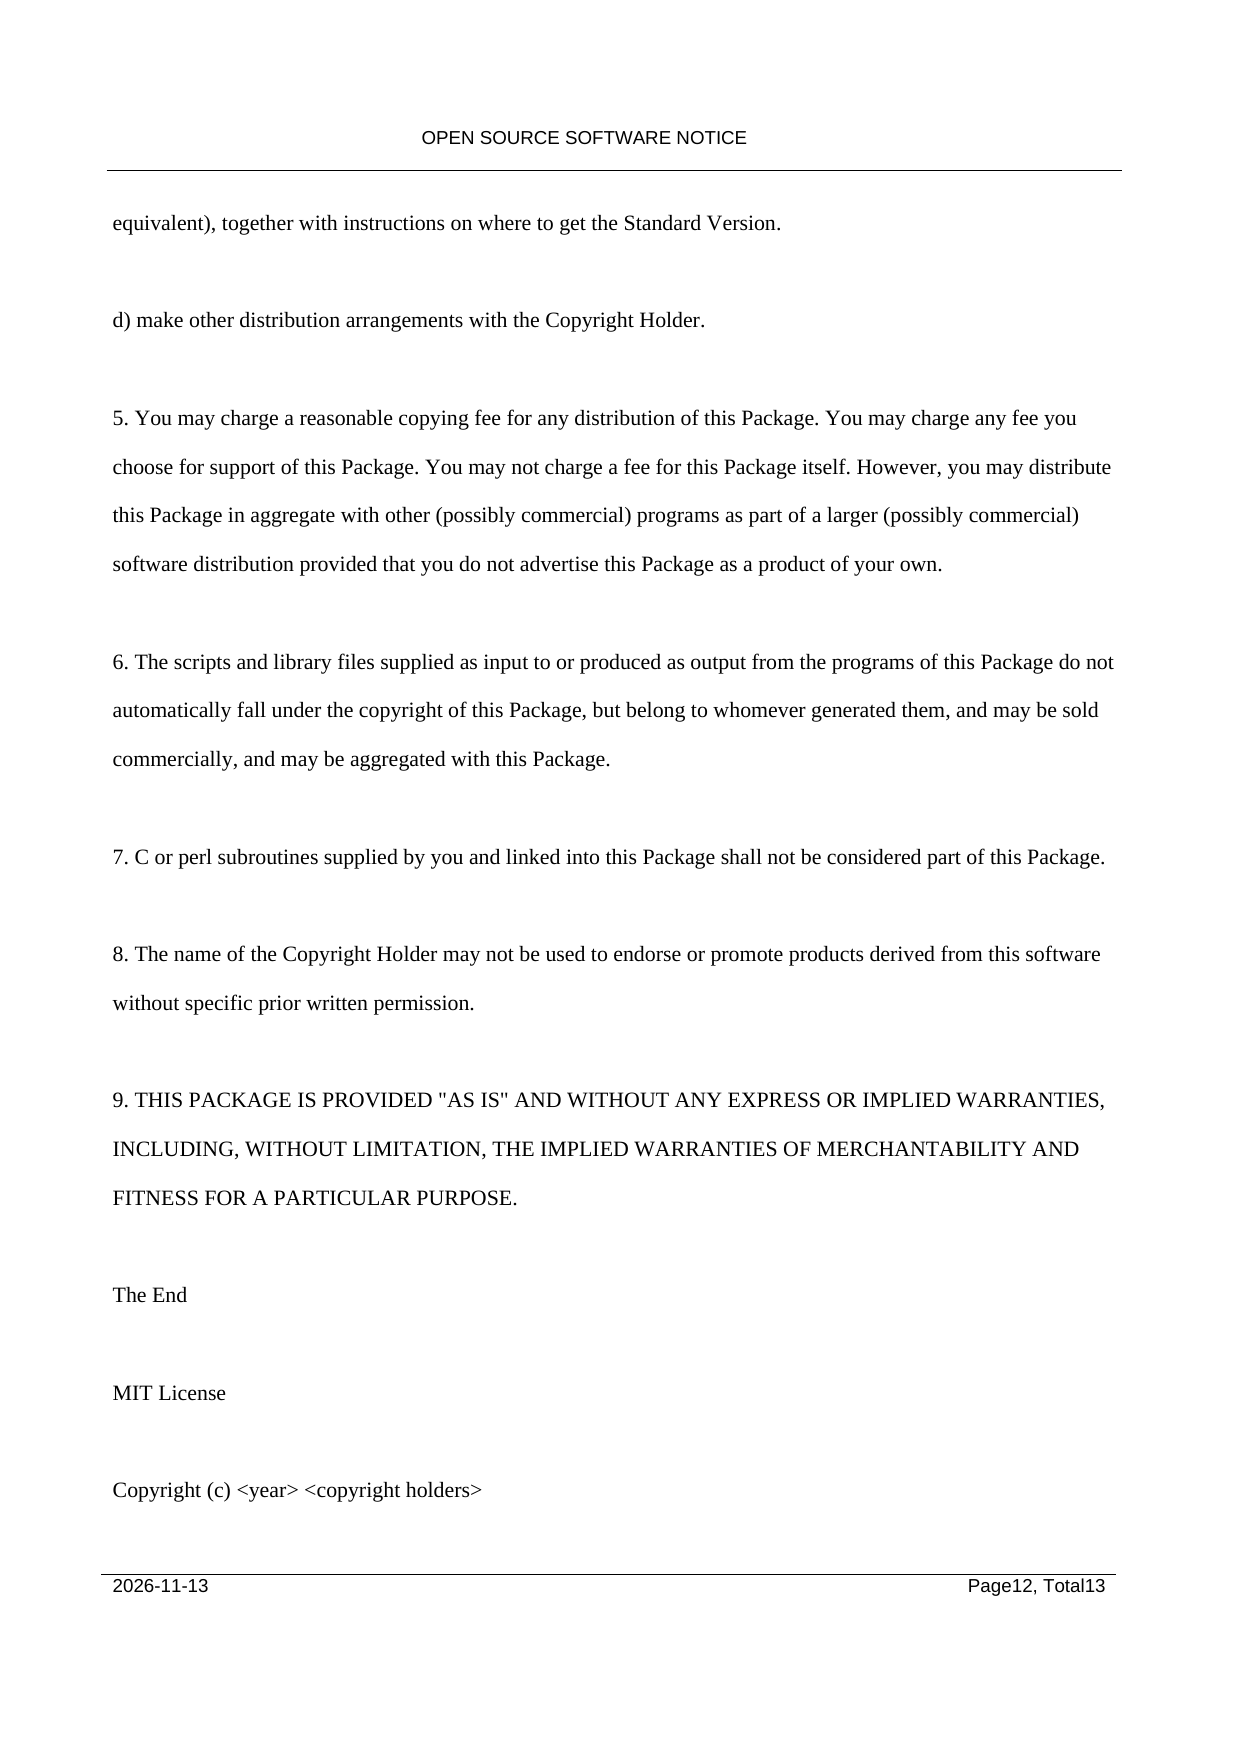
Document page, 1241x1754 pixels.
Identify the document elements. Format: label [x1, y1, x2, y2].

text [112, 206, 1128, 1506]
